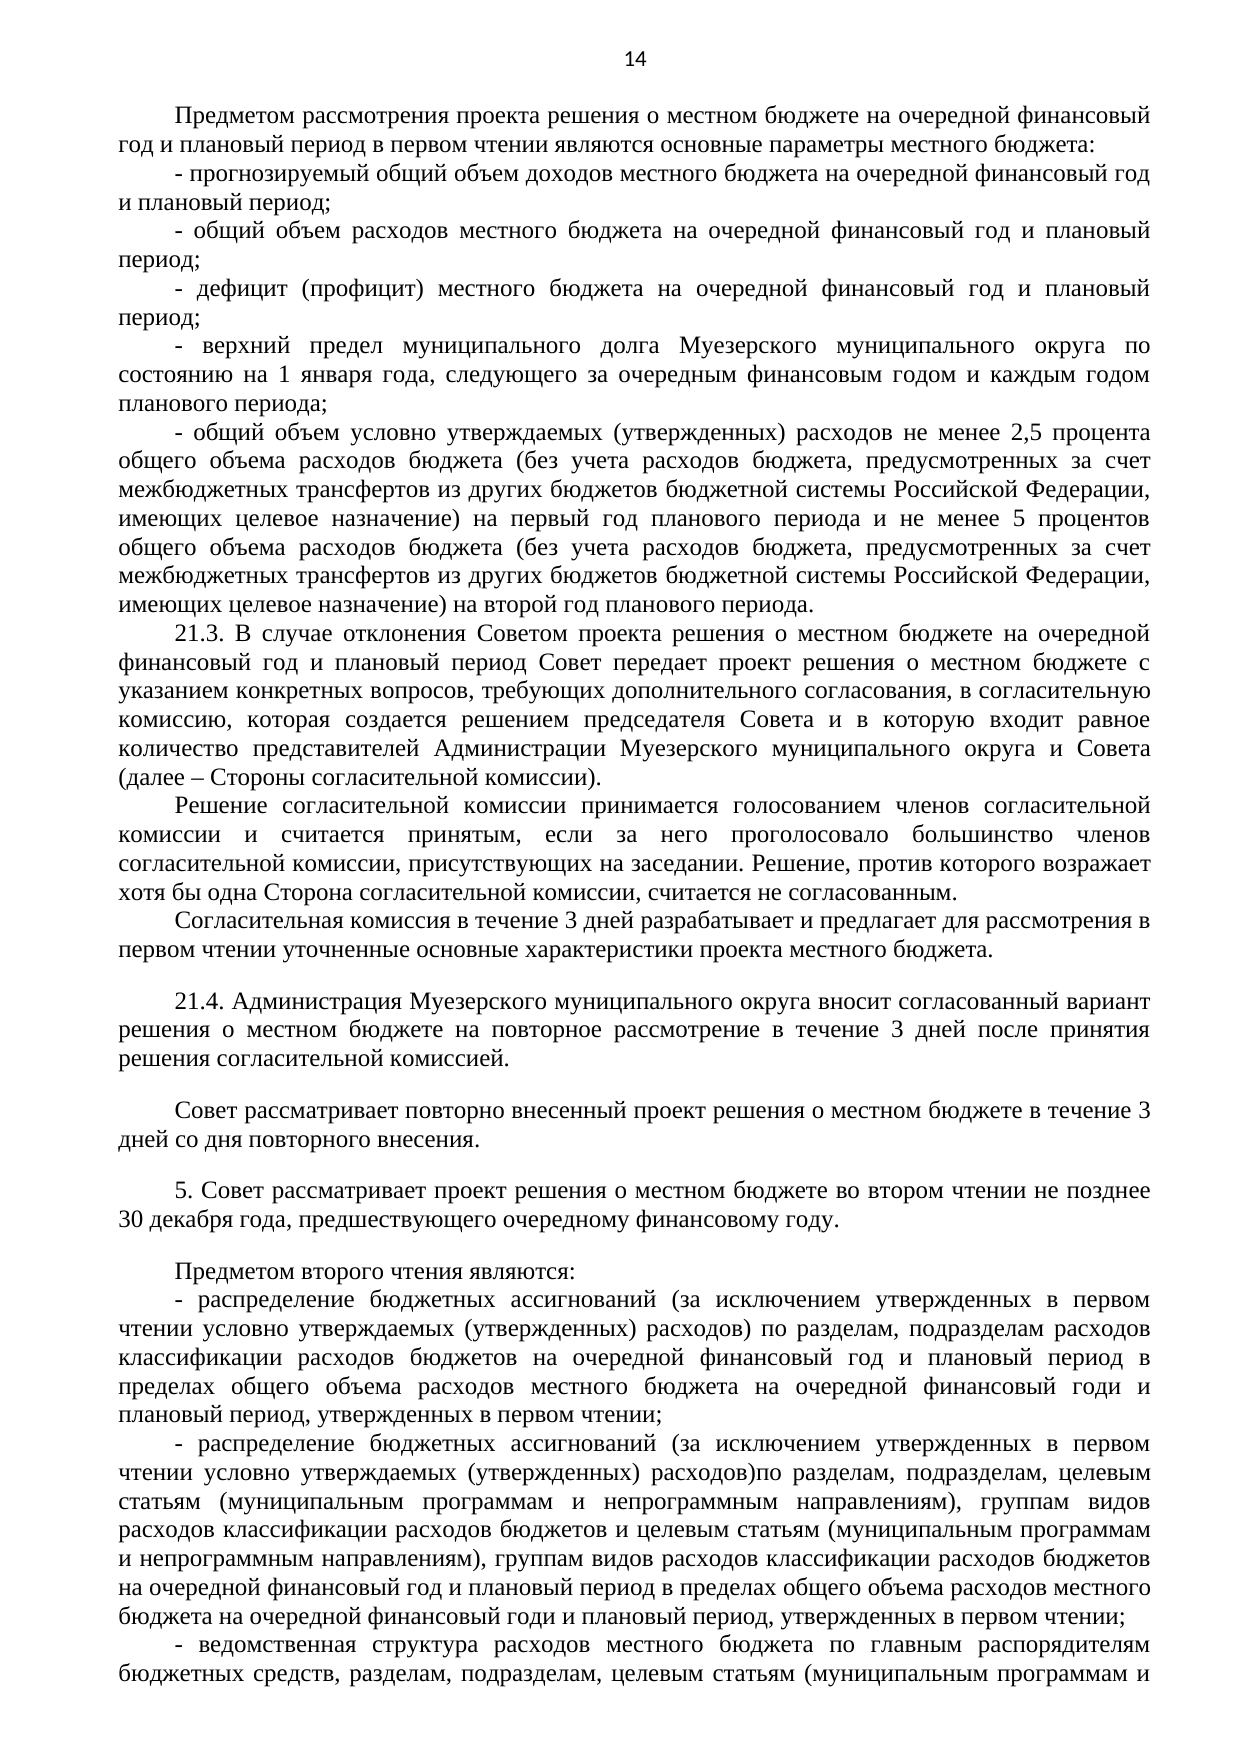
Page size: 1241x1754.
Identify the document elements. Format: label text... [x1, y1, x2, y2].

text - верхний предел муниципального долга Муезерского муниципального округа по состоянию на 1 января года, следующего за очередным финансовым годом и каждым годом планового периода; [118, 330, 1152, 417]
text Предметом второго чтения являются: [118, 1256, 1152, 1284]
text Предметом рассмотрения проекта решения о местном бюджете на очередной финансовый год и плановый период в первом чтении являются основные параметры местного бюджета: [118, 100, 1152, 158]
text Совет рассматривает повторно внесенный проект решения о местном бюджете в течение 3 дней со дня повторного внесения. [118, 1095, 1152, 1152]
text - распределение бюджетных ассигнований (за исключением утвержденных в первом чтении условно утверждаемых (утвержденных) расходов) по разделам, подразделам расходов классификации расходов бюджетов на очередной финансовый год и плановый период в пределах общего объема расходов местного бюджета на очередной финансовый годи и плановый период, утвержденных в первом чтении; [118, 1284, 1152, 1428]
text - распределение бюджетных ассигнований (за исключением утвержденных в первом чтении условно утверждаемых (утвержденных) расходов)по разделам, подразделам, целевым статьям (муниципальным программам и непрограммным направлениям), группам видов расходов классификации расходов бюджетов и целевым статьям (муниципальным программам и непрограммным направлениям), группам видов расходов классификации расходов бюджетов на очередной финансовый год и плановый период в пределах общего объема расходов местного бюджета на очередной финансовый годи и плановый период, утвержденных в первом чтении; [118, 1428, 1152, 1629]
text Согласительная комиссия в течение 3 дней разрабатывает и предлагает для рассмотрения в первом чтении уточненные основные характеристики проекта местного бюджета. [118, 905, 1152, 963]
text Решение согласительной комиссии принимается голосованием членов согласительной комиссии и считается принятым, если за него проголосовало большинство членов согласительной комиссии, присутствующих на заседании. Решение, против которого возражает хотя бы одна Сторона согласительной комиссии, считается не согласованным. [118, 790, 1152, 905]
text - общий объем условно утверждаемых (утвержденных) расходов не менее 2,5 процента общего объема расходов бюджета (без учета расходов бюджета, предусмотренных за счет межбюджетных трансфертов из других бюджетов бюджетной системы Российской Федерации, имеющих целевое назначение) на первый год планового периода и не менее 5 процентов общего объема расходов бюджета (без учета расходов бюджета, предусмотренных за счет межбюджетных трансфертов из других бюджетов бюджетной системы Российской Федерации, имеющих целевое назначение) на второй год планового периода. [118, 417, 1152, 618]
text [118, 1629, 1152, 1687]
text - прогнозируемый общий объем доходов местного бюджета на очередной финансовый год и плановый период; [118, 158, 1152, 215]
text - общий объем расходов местного бюджета на очередной финансовый год и плановый период; [118, 215, 1152, 273]
text 21.4. Администрация Муезерского муниципального округа вносит согласованный вариант решения о местном бюджете на повторное рассмотрение в течение 3 дней после принятия решения согласительной комиссией. [118, 986, 1152, 1072]
text - дефицит (профицит) местного бюджета на очередной финансовый год и плановый период; [118, 273, 1152, 330]
text 5. Совет рассматривает проект решения о местном бюджете во втором чтении не позднее 30 декабря года, предшествующего очередному финансовому году. [118, 1175, 1152, 1233]
text 21.3. В случае отклонения Советом проекта решения о местном бюджете на очередной финансовый год и плановый период Совет передает проект решения о местном бюджете с указанием конкретных вопросов, требующих дополнительного согласования, в согласительную комиссию, которая создается решением председателя Совета и в которую входит равное количество представителей Администрации Муезерского муниципального округа и Совета (далее – Стороны согласительной комиссии). [118, 618, 1152, 790]
